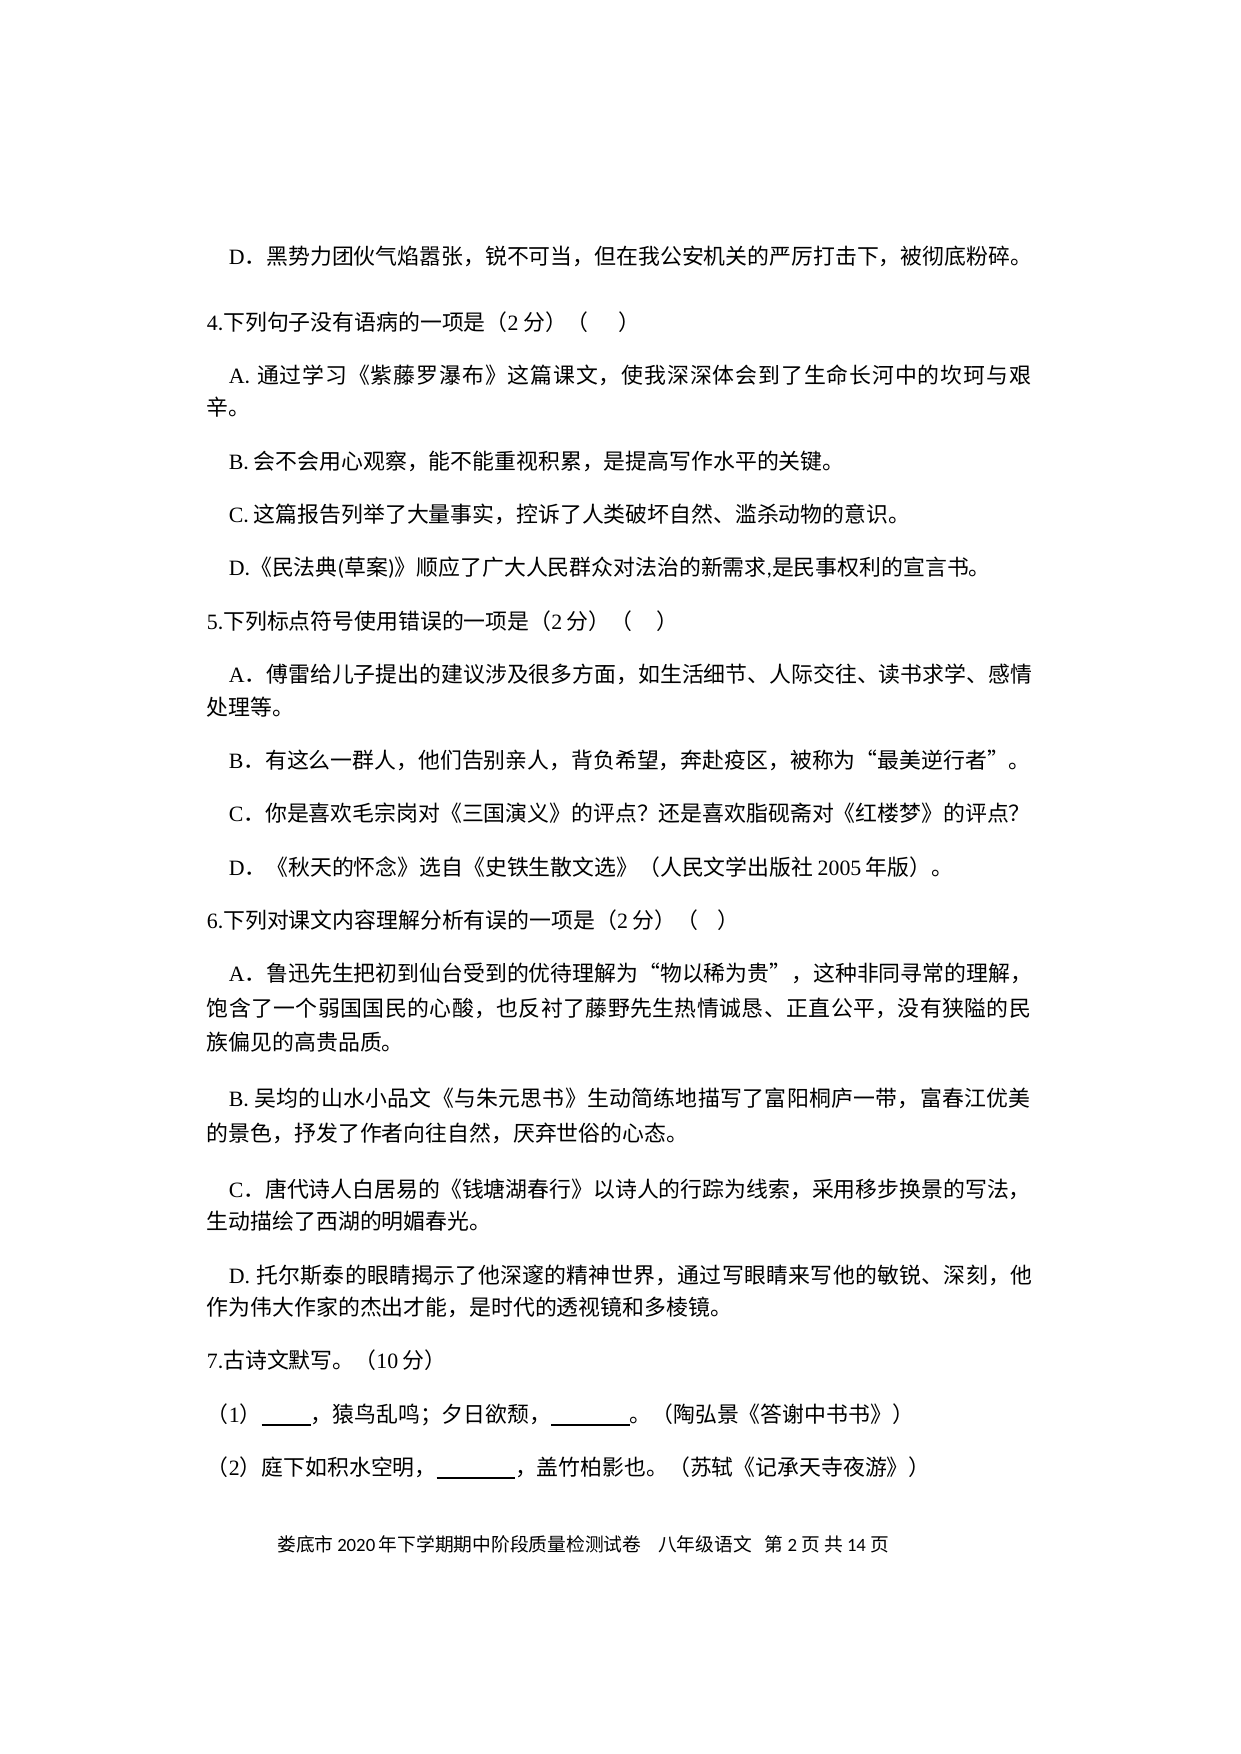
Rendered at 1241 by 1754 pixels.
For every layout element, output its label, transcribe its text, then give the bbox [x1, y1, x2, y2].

text 5.下列标点符号使用错误的一项是（2分）（ ） [207, 603, 1033, 636]
text C. 这篇报告列举了大量事实，控诉了人类破坏自然、滥杀动物的意识。 [207, 497, 1033, 529]
text D.《民法典(草案)》顺应了广大人民群众对法治的新需求,是民事权利的宣言书。 [207, 550, 1033, 582]
text D．黑势力团伙气焰嚣张，锐不可当，但在我公安机关的严厉打击下，被彻底粉碎。 [207, 218, 1033, 283]
text D. 托尔斯泰的眼睛揭示了他深邃的精神世界，通过写眼睛来写他的敏锐、深刻，他作为伟大作家的杰出才能，是时代的透视镜和多棱镜。 [207, 1257, 1033, 1322]
list A. 通过学习《紫藤罗瀑布》这篇课文，使我深深体会到了生命长河中的坎珂与艰辛。 [207, 357, 1033, 422]
text 6.下列对课文内容理解分析有误的一项是（2分）（ ） [207, 902, 1033, 935]
text A．鲁迅先生把初到仙台受到的优待理解为“物以稀为贵”，这种非同寻常的理解，饱含了一个弱国国民的心酸，也反衬了藤野先生热情诚恳、正直公平，没有狭隘的民族偏见的高贵品质。 [207, 956, 1033, 1057]
text A．傅雷给儿子提出的建议涉及很多方面，如生活细节、人际交往、读书求学、感情处理等。 [207, 657, 1033, 722]
text C．唐代诗人白居易的《钱塘湖春行》以诗人的行踪为线索，采用移步换景的写法，生动描绘了西湖的明媚春光。 [207, 1171, 1033, 1236]
text C．你是喜欢毛宗岗对《三国演义》的评点？还是喜欢脂砚斋对《红楼梦》的评点？ [207, 796, 1033, 828]
list 4.下列句子没有语病的一项是（2分）（ ） [207, 304, 1033, 337]
text B．有这么一群人，他们告别亲人，背负希望，奔赴疫区，被称为“最美逆行者”。 [207, 742, 1033, 775]
text （2）庭下如积水空明， ，盖竹柏影也。（苏轼《记承天寺夜游》） [207, 1450, 1033, 1482]
text 7.古诗文默写。（10分） [207, 1343, 1033, 1376]
text （1） ，猿鸟乱鸣；夕日欲颓， 。（陶弘景《答谢中书书》） [207, 1396, 1033, 1429]
text B. 吴均的山水小品文《与朱元思书》生动简练地描写了富阳桐庐一带，富春江优美的景色，抒发了作者向往自然，厌弃世俗的心态。 [207, 1081, 1033, 1147]
text B. 会不会用心观察，能不能重视积累，是提高写作水平的关键。 [207, 443, 1033, 476]
text D．《秋天的怀念》选自《史铁生散文选》（人民文学出版社2005年版）。 [207, 849, 1033, 882]
